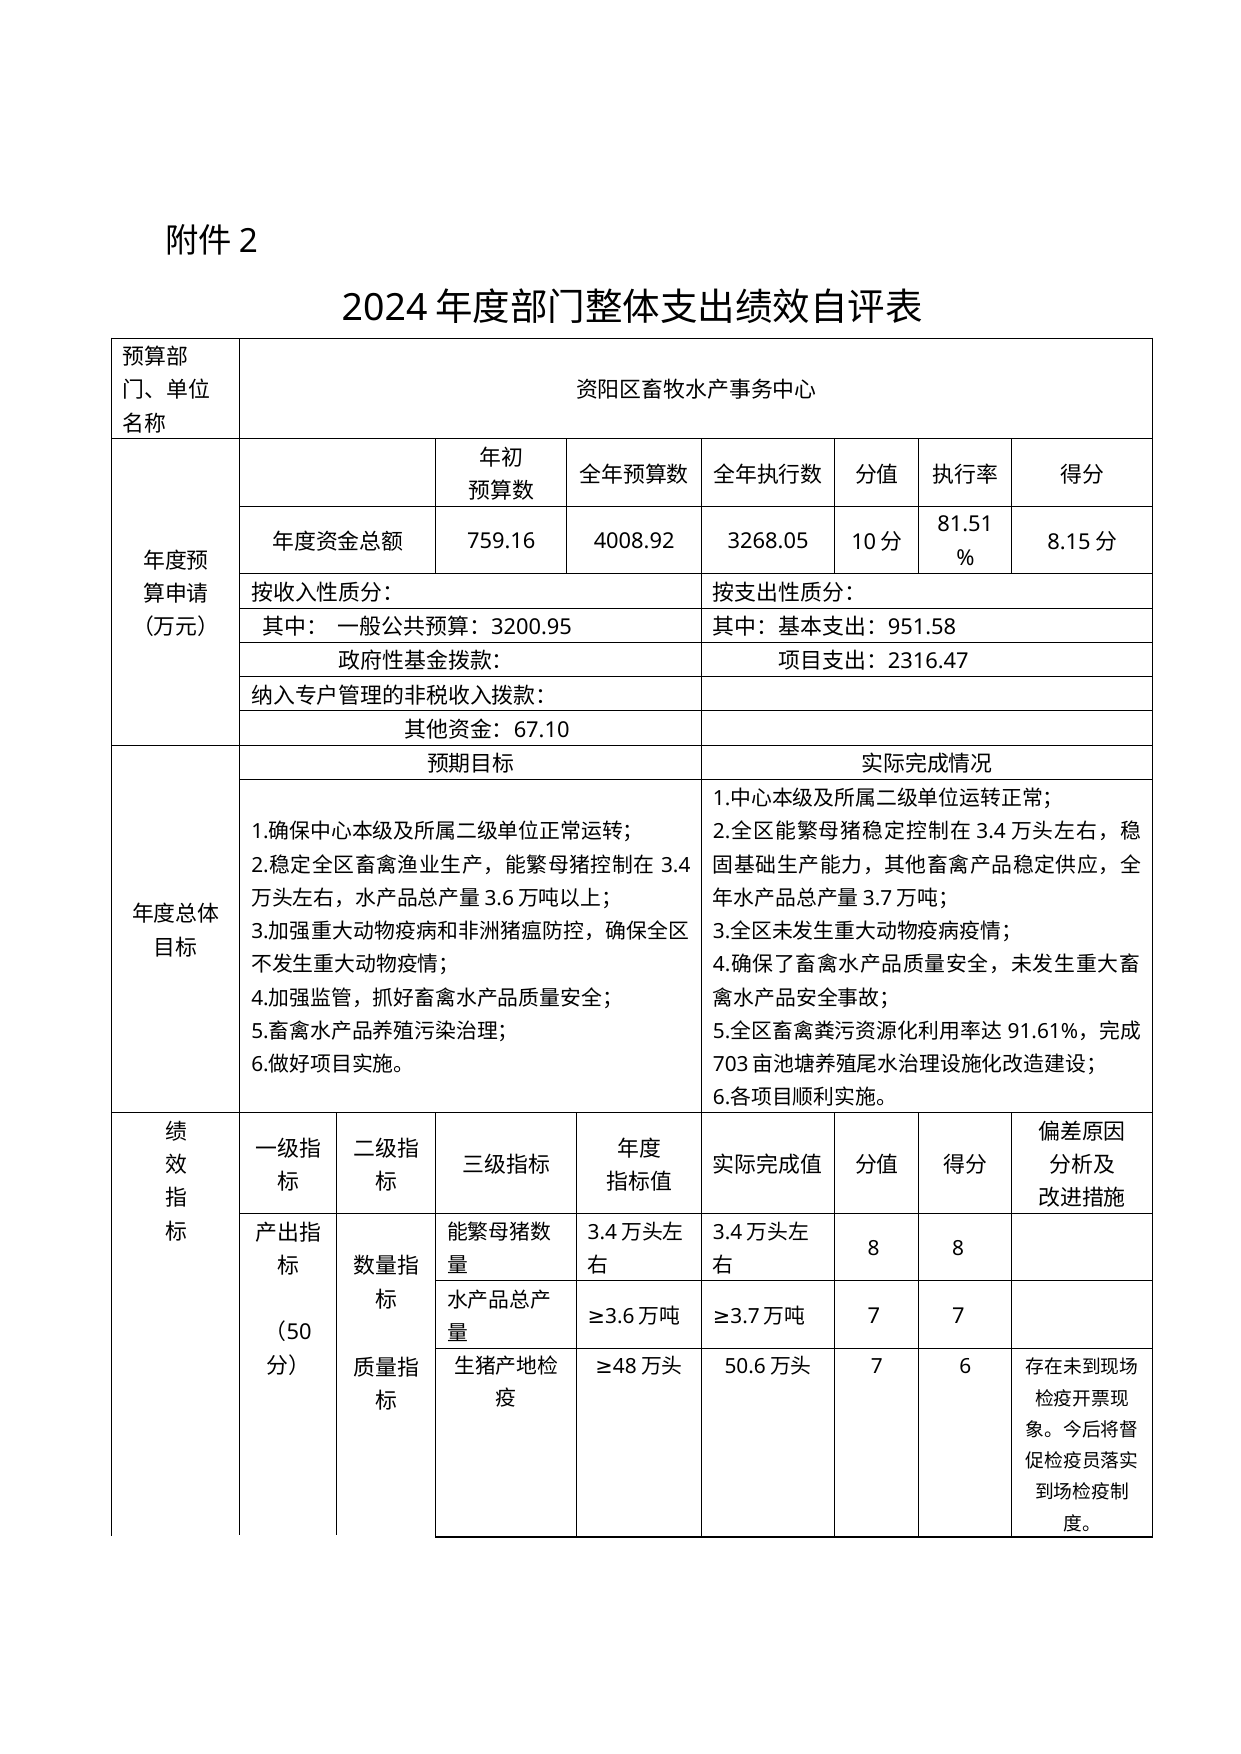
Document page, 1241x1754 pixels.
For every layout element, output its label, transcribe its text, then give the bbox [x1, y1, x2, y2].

table_cell 项目支出：2316.47 [702, 643, 1152, 676]
table_cell 预期目标 [240, 746, 701, 779]
table_cell 4008.92 [567, 507, 701, 573]
table_cell [240, 439, 435, 506]
table_cell [702, 711, 1152, 744]
table_cell 得分 [919, 1113, 1011, 1213]
table_cell 纳入专户管理的非税收入拨款： [240, 677, 701, 710]
table_cell 实际完成情况 [702, 746, 1152, 779]
table_cell 其他资金：67.10 [240, 711, 701, 744]
table_cell 1.确保中心本级及所属二级单位正常运转； 2.稳定全区畜禽渔业生产，能繁母猪控制在3.4万头左右，水产品总产量3.6万吨以上； 3.加强重大动物疫病和非洲猪瘟防控，确保全区不发生重大动物疫情； 4.加强监管，抓好畜禽水产品质量安全； 5.畜禽水产品养殖污染治理； 6.做好项目实施。 [240, 780, 701, 1112]
table_cell 存在未到现场检疫开票现象。今后将督促检疫员落实到场检疫制度。 [1012, 1349, 1152, 1536]
table_cell 6 [919, 1349, 1011, 1536]
table_cell 7 [835, 1349, 918, 1536]
table_cell 其中： 一般公共预算：3200.95 [240, 609, 701, 642]
table_cell 50.6万头 [702, 1349, 834, 1536]
table_cell [1012, 1214, 1152, 1280]
table_cell 按支出性质分： [702, 574, 1152, 607]
table_cell 三级指标 [436, 1113, 576, 1213]
table_cell 政府性基金拨款： [240, 643, 701, 676]
table_cell 3.4万头左右 [577, 1214, 701, 1280]
table_cell ≥3.7万吨 [702, 1281, 834, 1348]
table_cell 分值 [835, 1113, 918, 1213]
table_cell [1012, 1281, 1152, 1348]
table_cell 10分 [835, 507, 918, 573]
table_cell ≥48万头 [577, 1349, 701, 1536]
table_cell 水产品总产量 [436, 1281, 576, 1348]
table_cell 按收入性质分： [240, 574, 701, 607]
table_cell 8.15分 [1012, 507, 1152, 573]
table_cell 能繁母猪数量 [436, 1214, 576, 1280]
table_cell 偏差原因 分析及 改进措施 [1012, 1113, 1152, 1213]
table_header 预算部门、单位名称 [112, 339, 239, 438]
table_cell 一级指标 [240, 1113, 336, 1213]
table_cell ≥3.6万吨 [577, 1281, 701, 1348]
table_cell 3268.05 [702, 507, 834, 573]
table_cell 二级指标 [337, 1113, 435, 1213]
table_cell 产出指标 （50分） [240, 1214, 336, 1536]
table_cell 数量指标 [337, 1214, 435, 1348]
table_cell 年初 预算数 [436, 439, 566, 506]
table_cell 年度资金总额 [240, 507, 435, 573]
table_cell 3.4万头左右 [702, 1214, 834, 1280]
table_cell 质量指标 [336, 1348, 435, 1536]
table_cell 其中：基本支出：951.58 [702, 609, 1152, 642]
table_cell 全年执行数 [702, 439, 834, 506]
table_cell 年度预 算申请 （万元） [112, 439, 239, 744]
table_cell 执行率 [919, 439, 1011, 506]
table_cell 年度总体目标 [112, 746, 239, 1112]
table_cell 7 [919, 1281, 1011, 1348]
table_cell [702, 677, 1152, 710]
table_cell 8 [919, 1214, 1011, 1280]
table_cell 759.16 [436, 507, 566, 573]
table_cell 生猪产地检疫 [436, 1349, 576, 1536]
table_cell 7 [835, 1281, 918, 1348]
table_cell 分值 [835, 439, 918, 506]
table_cell 得分 [1012, 439, 1152, 506]
table_cell 8 [835, 1214, 918, 1280]
table_cell 1.中心本级及所属二级单位运转正常； 2.全区能繁母猪稳定控制在3.4万头左右，稳固基础生产能力，其他畜禽产品稳定供应，全年水产品总产量3.7万吨； 3.全区未发生重大动物疫病疫情； 4.确保了畜禽水产品质量安全，未发生重大畜禽水产品安全事故； 5.全区畜禽粪污资源化利用率达91.61%，完成703亩池塘养殖尾水治理设施化改造建设； 6.各项目顺利实施。 [702, 780, 1152, 1112]
table_header 资阳区畜牧水产事务中心 [240, 339, 1152, 438]
text 2024年度部门整体支出绩效自评表 [165, 271, 1098, 337]
table_cell 绩 效 指 标 [112, 1113, 240, 1536]
table_cell 81.51% [919, 507, 1011, 573]
table_cell 全年预算数 [567, 439, 701, 506]
table_cell 年度 指标值 [577, 1113, 701, 1213]
text 填表人：陈佳宁 填表日期：2025.5.28 联系电话：13926551788 单位负责人签字：附件2 [165, 204, 1098, 271]
table_cell 实际完成值 [702, 1113, 834, 1213]
